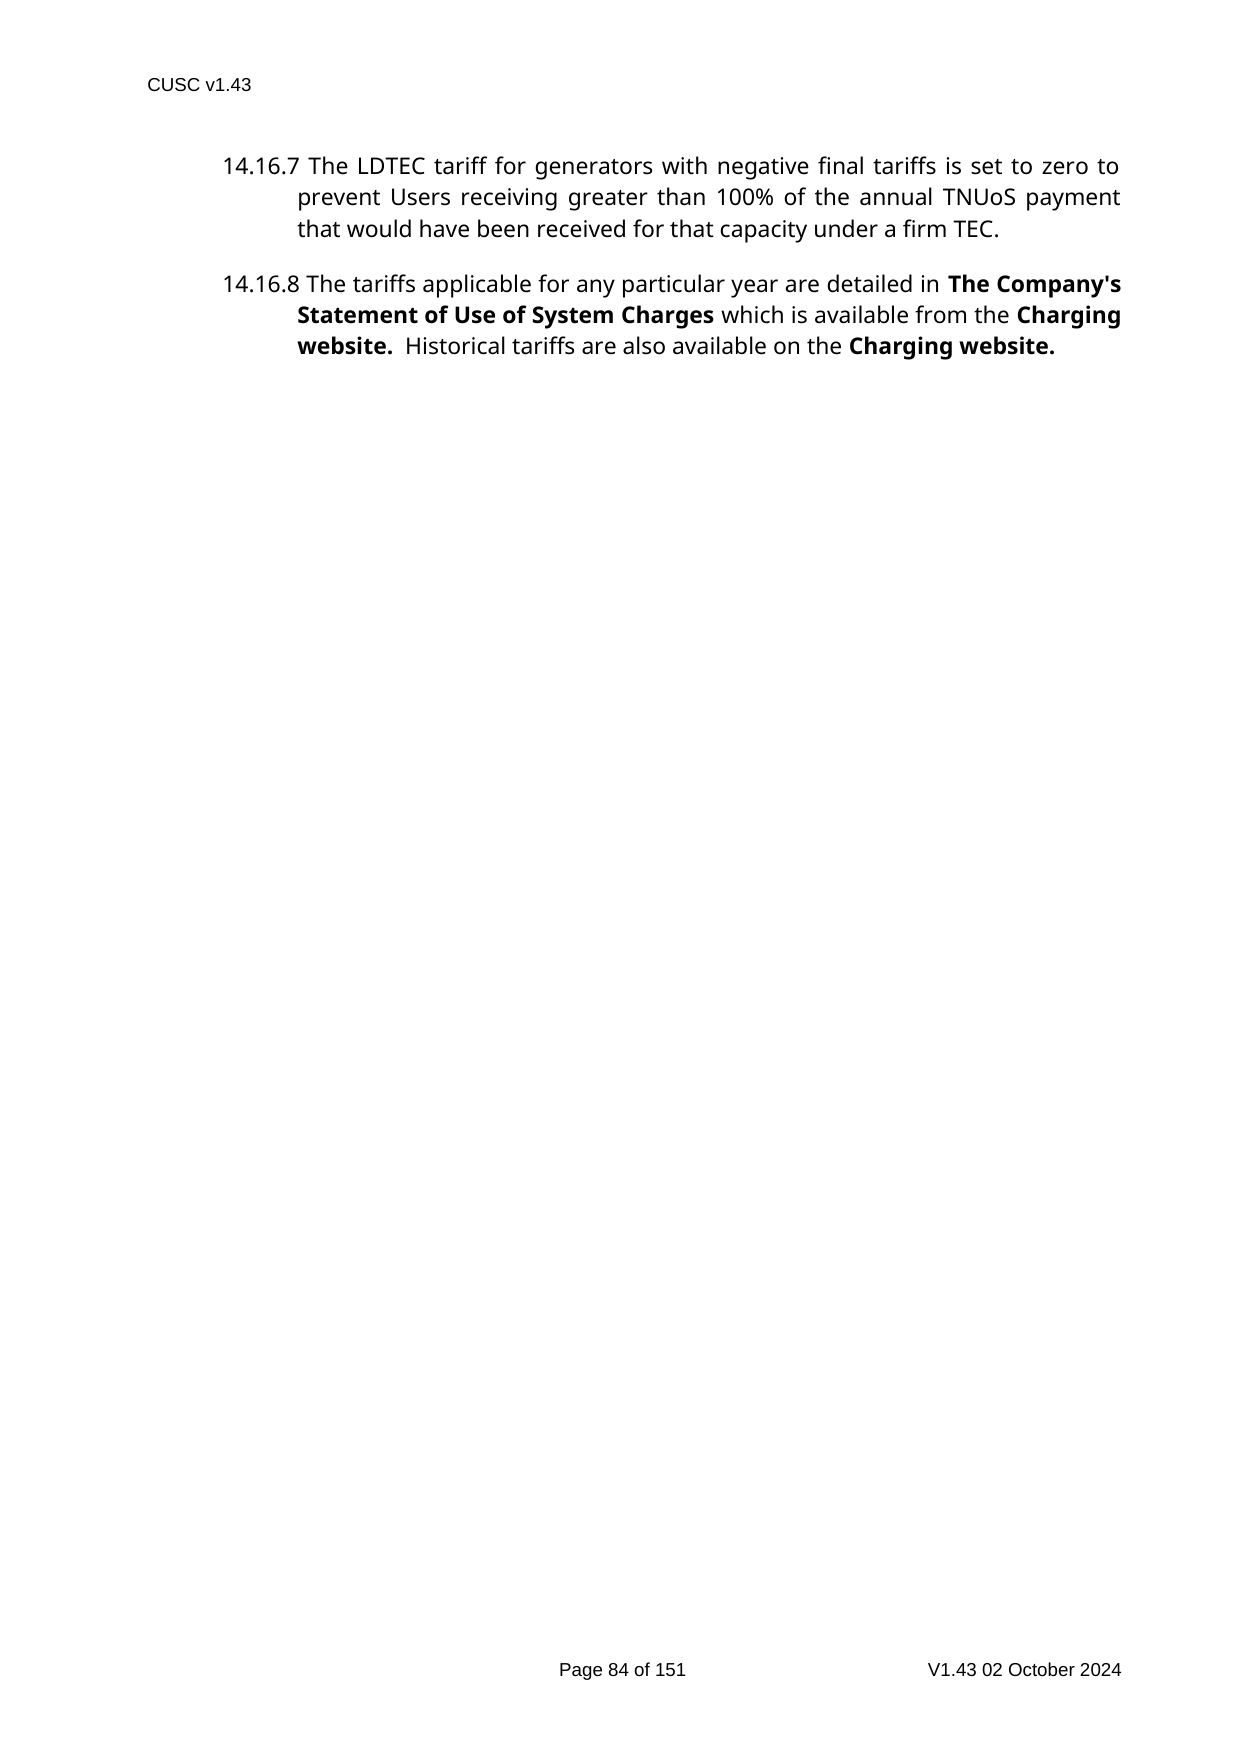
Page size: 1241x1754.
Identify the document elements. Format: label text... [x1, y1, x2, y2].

text 14.16.7 The LDTEC tariff for generators with negative final tariffs is set to zero to prevent Users receiving greater than 100% of the annual TNUoS payment that would have been received for that capacity under a firm TEC. [222, 150, 1121, 244]
text 14.16.8 The tariffs applicable for any particular year are detailed in The Company's Statement of Use of System Charges which is available from the Charging website. Historical tariffs are also available on the Charging website. [222, 268, 1121, 361]
